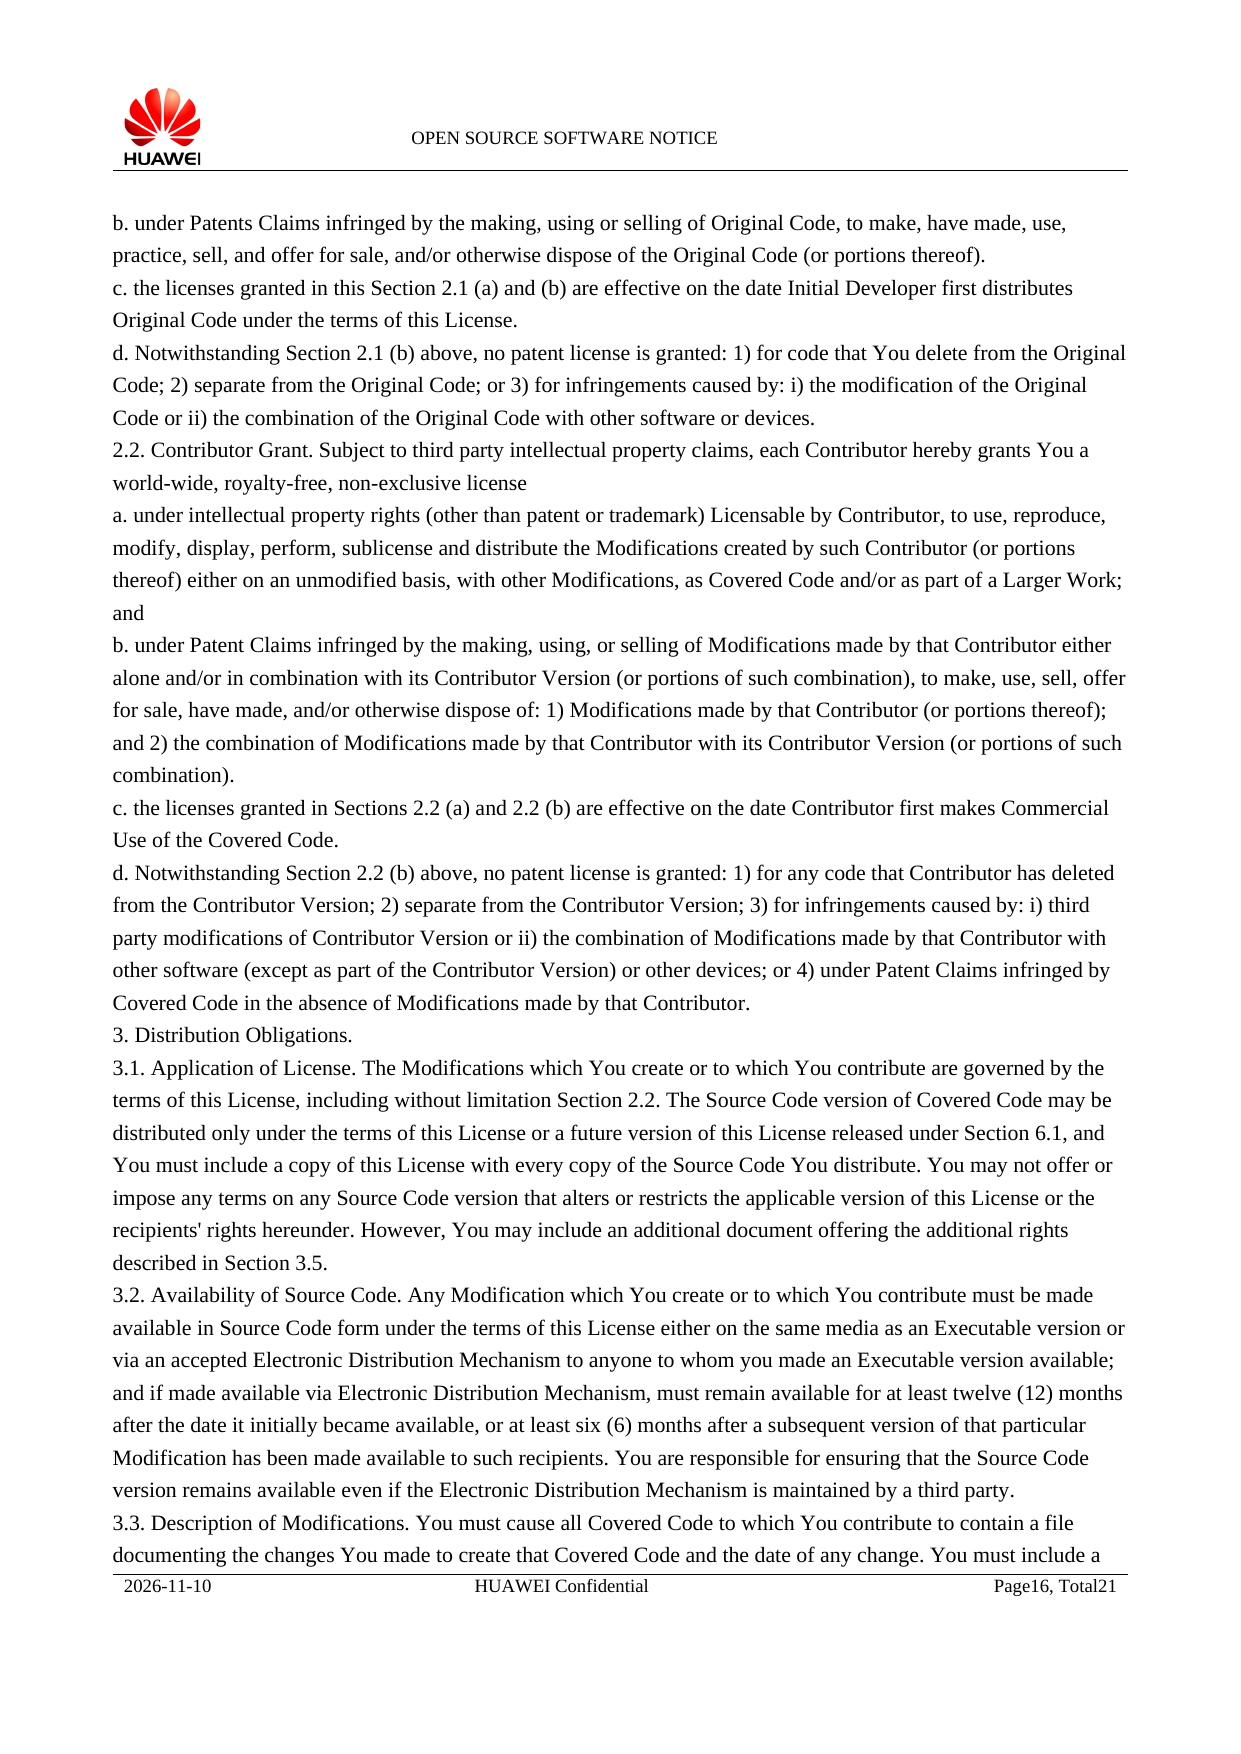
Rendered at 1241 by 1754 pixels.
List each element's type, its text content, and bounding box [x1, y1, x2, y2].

picture [124, 88, 201, 165]
